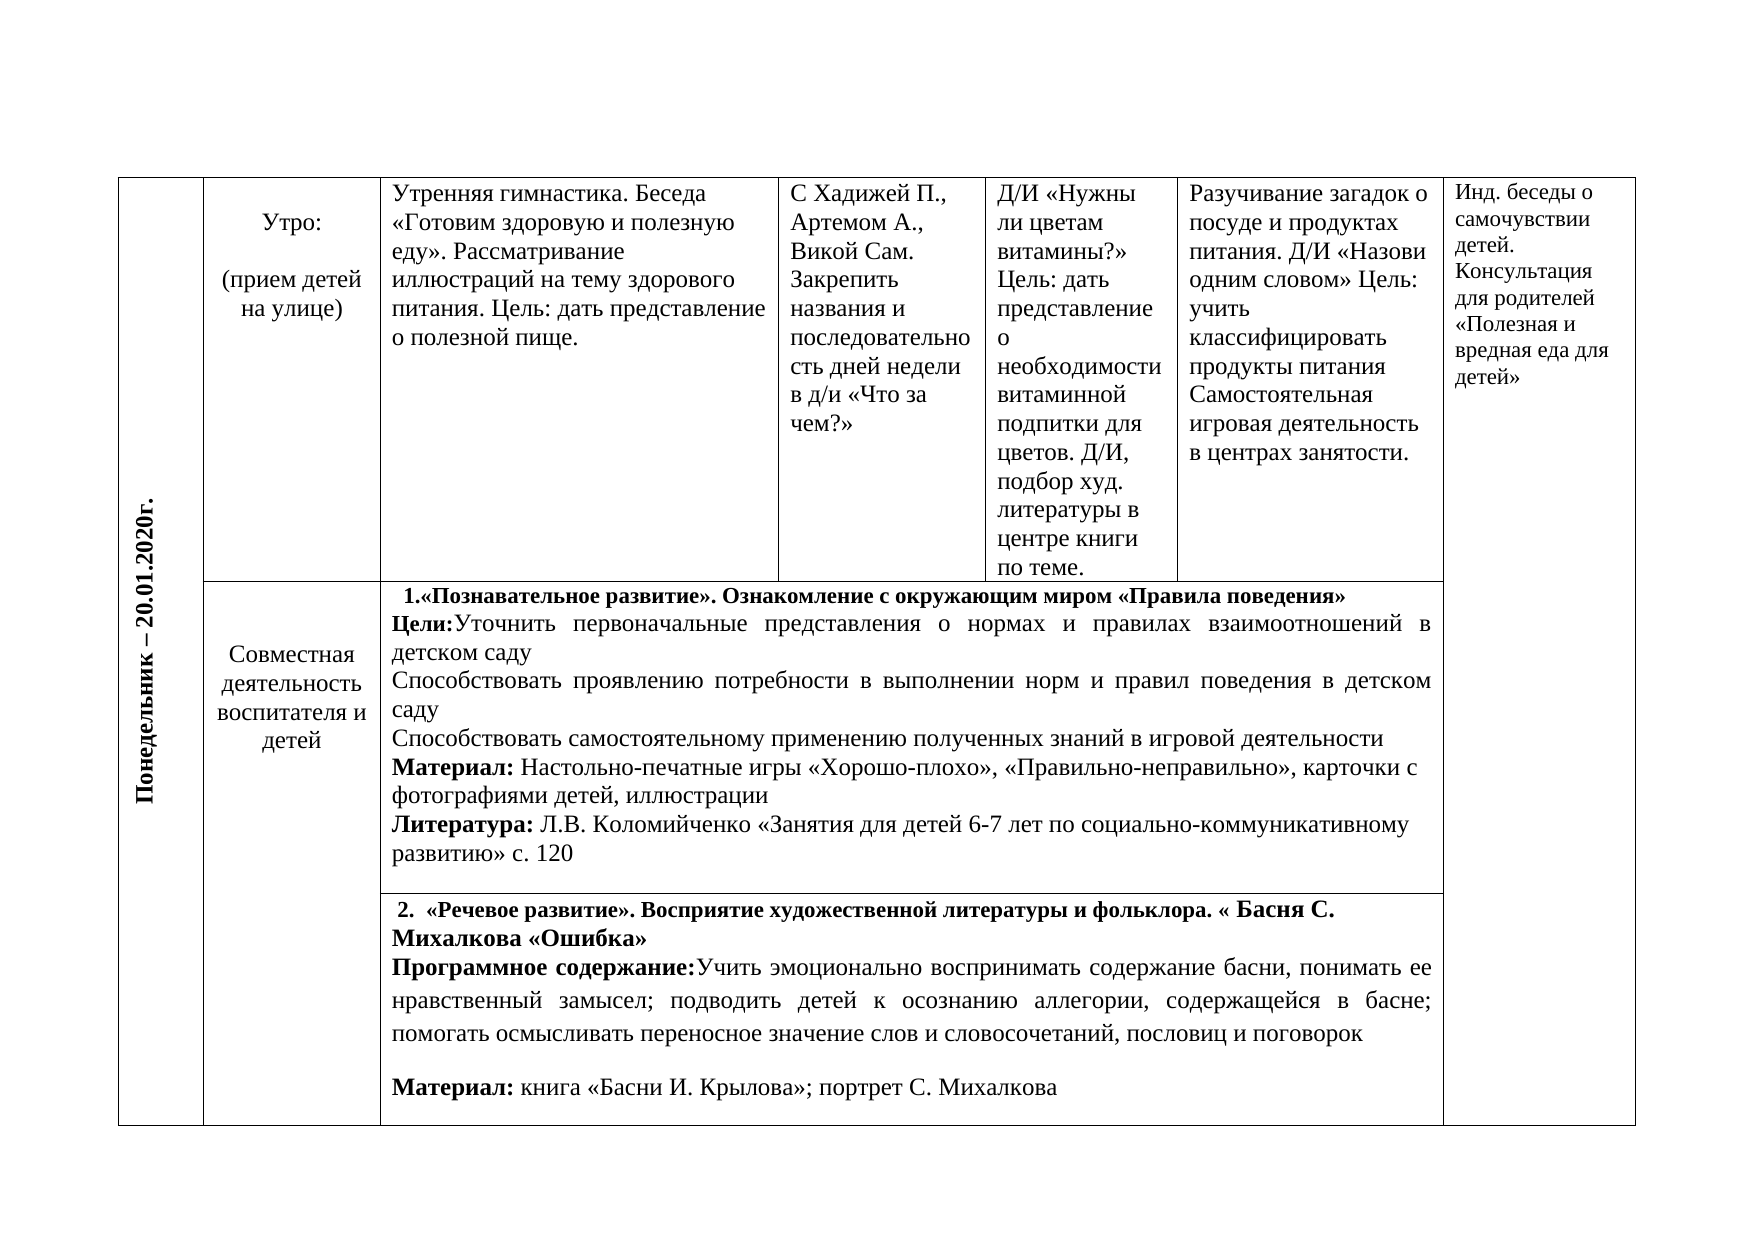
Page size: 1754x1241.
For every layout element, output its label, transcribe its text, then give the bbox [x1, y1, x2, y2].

table_cell Инд. беседы о самочувствии детей. Консультация для родителей «Полезная и вредная еда для детей» [1444, 178, 1635, 1125]
table_cell Утро: (прием детей на улице) [204, 178, 380, 581]
table_cell Утренняя гимнастика. Беседа «Готовим здоровую и полезную еду». Рассматривание иллюстраций на тему здорового питания. Цель: дать представление о полезной пище. [381, 178, 778, 581]
table_cell 2. «Речевое развитие». Восприятие художественной литературы и фольклора. « Басня С. Михалкова «Ошибка» Программное содержание:Учить эмоционально воспринимать содержание басни, понимать ее нравственный замысел; подводить детей к осознанию аллегории, содержащейся в басне; помогать осмысливать переносное значение слов и словосочетаний, пословиц и поговорок Материал: книга «Басни И. Крылова»; портрет С. Михалкова [381, 894, 1443, 1125]
table_cell 1.«Познавательное развитие». Ознакомление с окружающим миром «Правила поведения» Цели:Уточнить первоначальные представления о нормах и правилах взаимоотношений в детском саду Способствовать проявлению потребности в выполнении норм и правил поведения в детском саду Способствовать самостоятельному применению полученных знаний в игровой деятельности Материал: Настольно-печатные игры «Хорошо-плохо», «Правильно-неправильно», карточки с фотографиями детей, иллюстрации Литература: Л.В. Коломийченко «Занятия для детей 6-7 лет по социально-коммуникативному развитию» с. 120 [381, 582, 1443, 893]
table_cell Разучивание загадок о посуде и продуктах питания. Д/И «Назови одним словом» Цель: учить классифицировать продукты питания Самостоятельная игровая деятельность в центрах занятости. [1178, 178, 1443, 581]
table_cell Д/И «Нужны ли цветам витамины?» Цель: дать представление о необходимости витаминной подпитки для цветов. Д/И, подбор худ. литературы в центре книги по теме. [986, 178, 1177, 581]
table_cell Совместная деятельность воспитателя и детей [204, 582, 380, 1125]
table_cell Понедельник – 20.01.2020г. [119, 178, 203, 1125]
table_cell С Хадижей П., Артемом А., Викой Сам. Закрепить названия и последовательность дней недели в д/и «Что за чем?» [779, 178, 985, 581]
